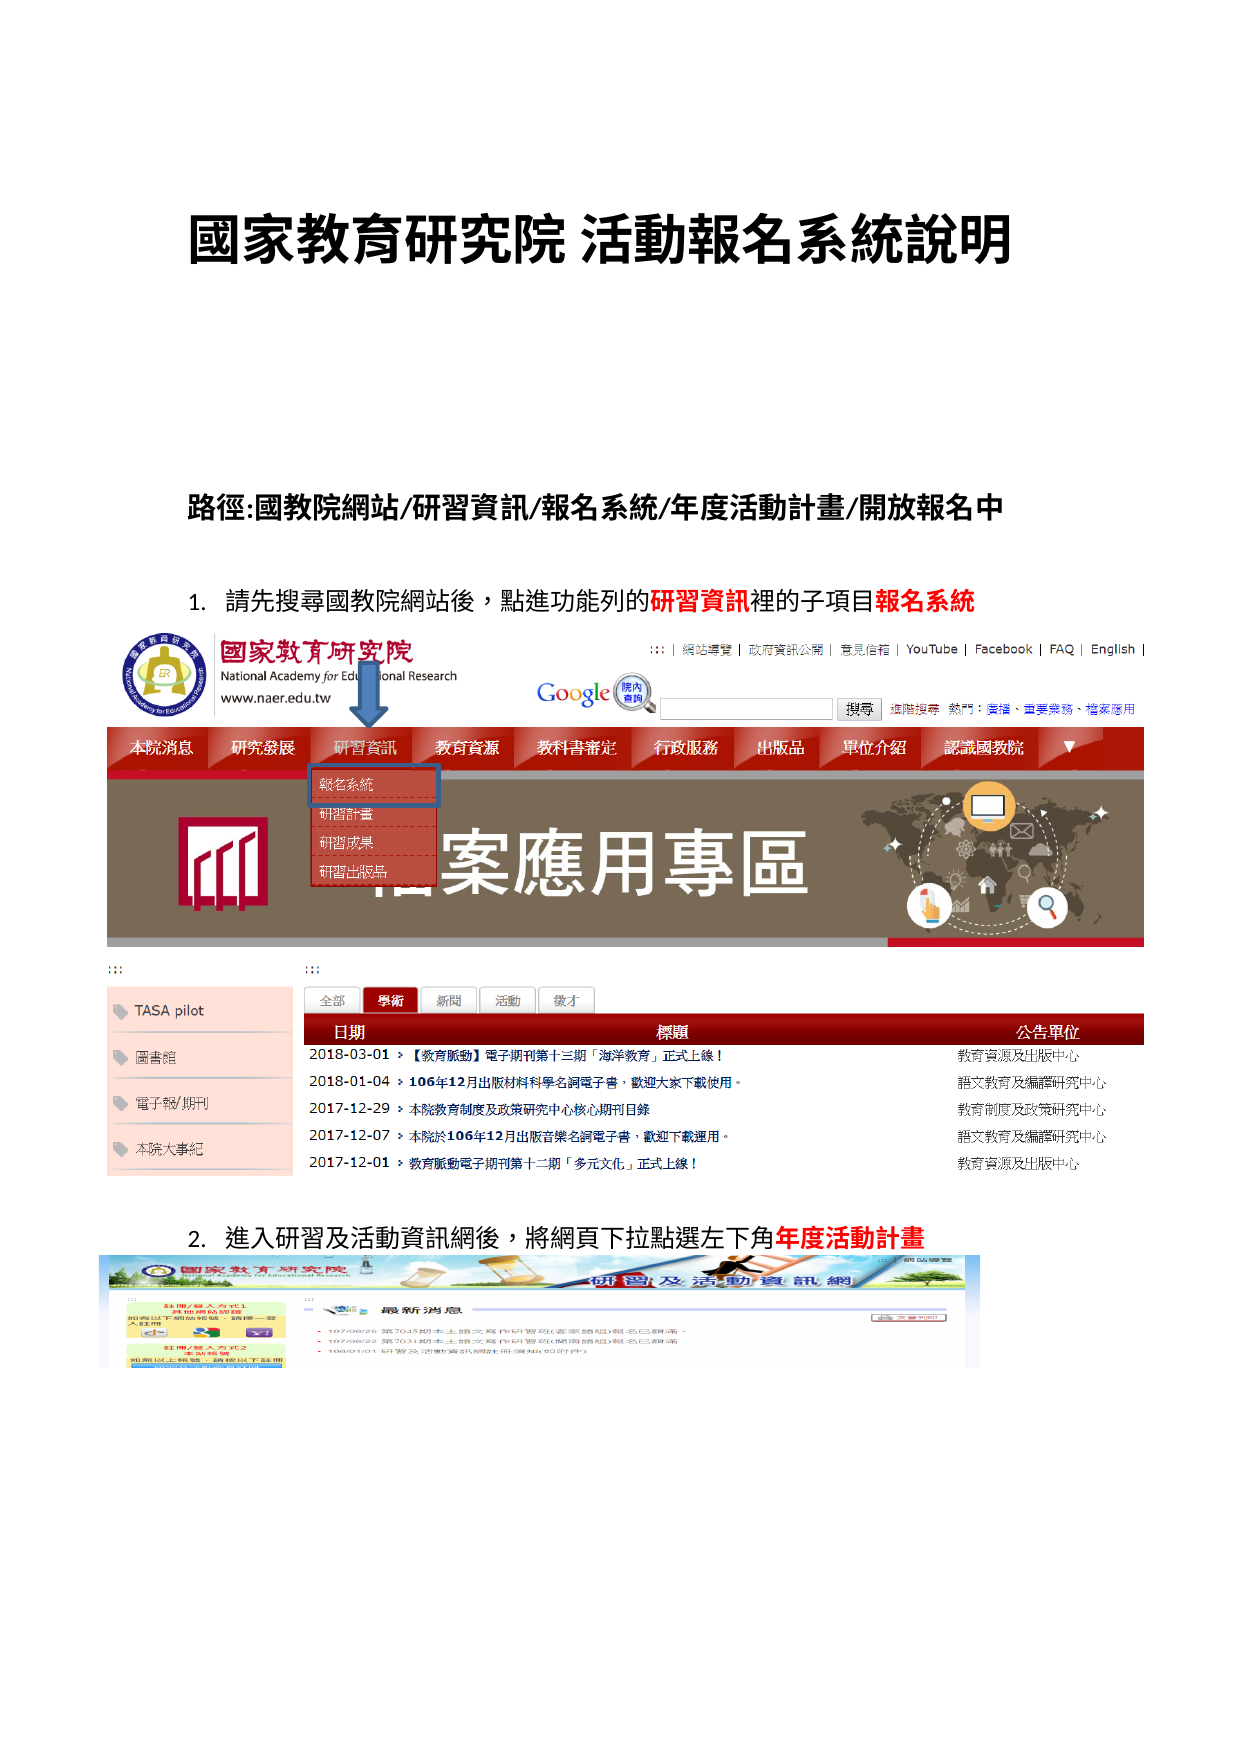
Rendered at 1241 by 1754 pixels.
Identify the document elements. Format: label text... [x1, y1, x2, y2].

list 進入研習及活動資訊網後，將網頁下拉點選左下角年度活動計畫 [187, 1218, 1196, 1255]
text 路徑:國教院網站/研習資訊/報名系統/年度活動計畫/開放報名中 [187, 468, 1196, 543]
subtitle 國家教育研究院 活動報名系統說明 [187, 180, 1196, 292]
picture [98, 1255, 980, 1368]
picture [69, 617, 1162, 1176]
list 請先搜尋國教院網站後，點進功能列的研習資訊裡的子項目報名系統 [187, 580, 1196, 618]
